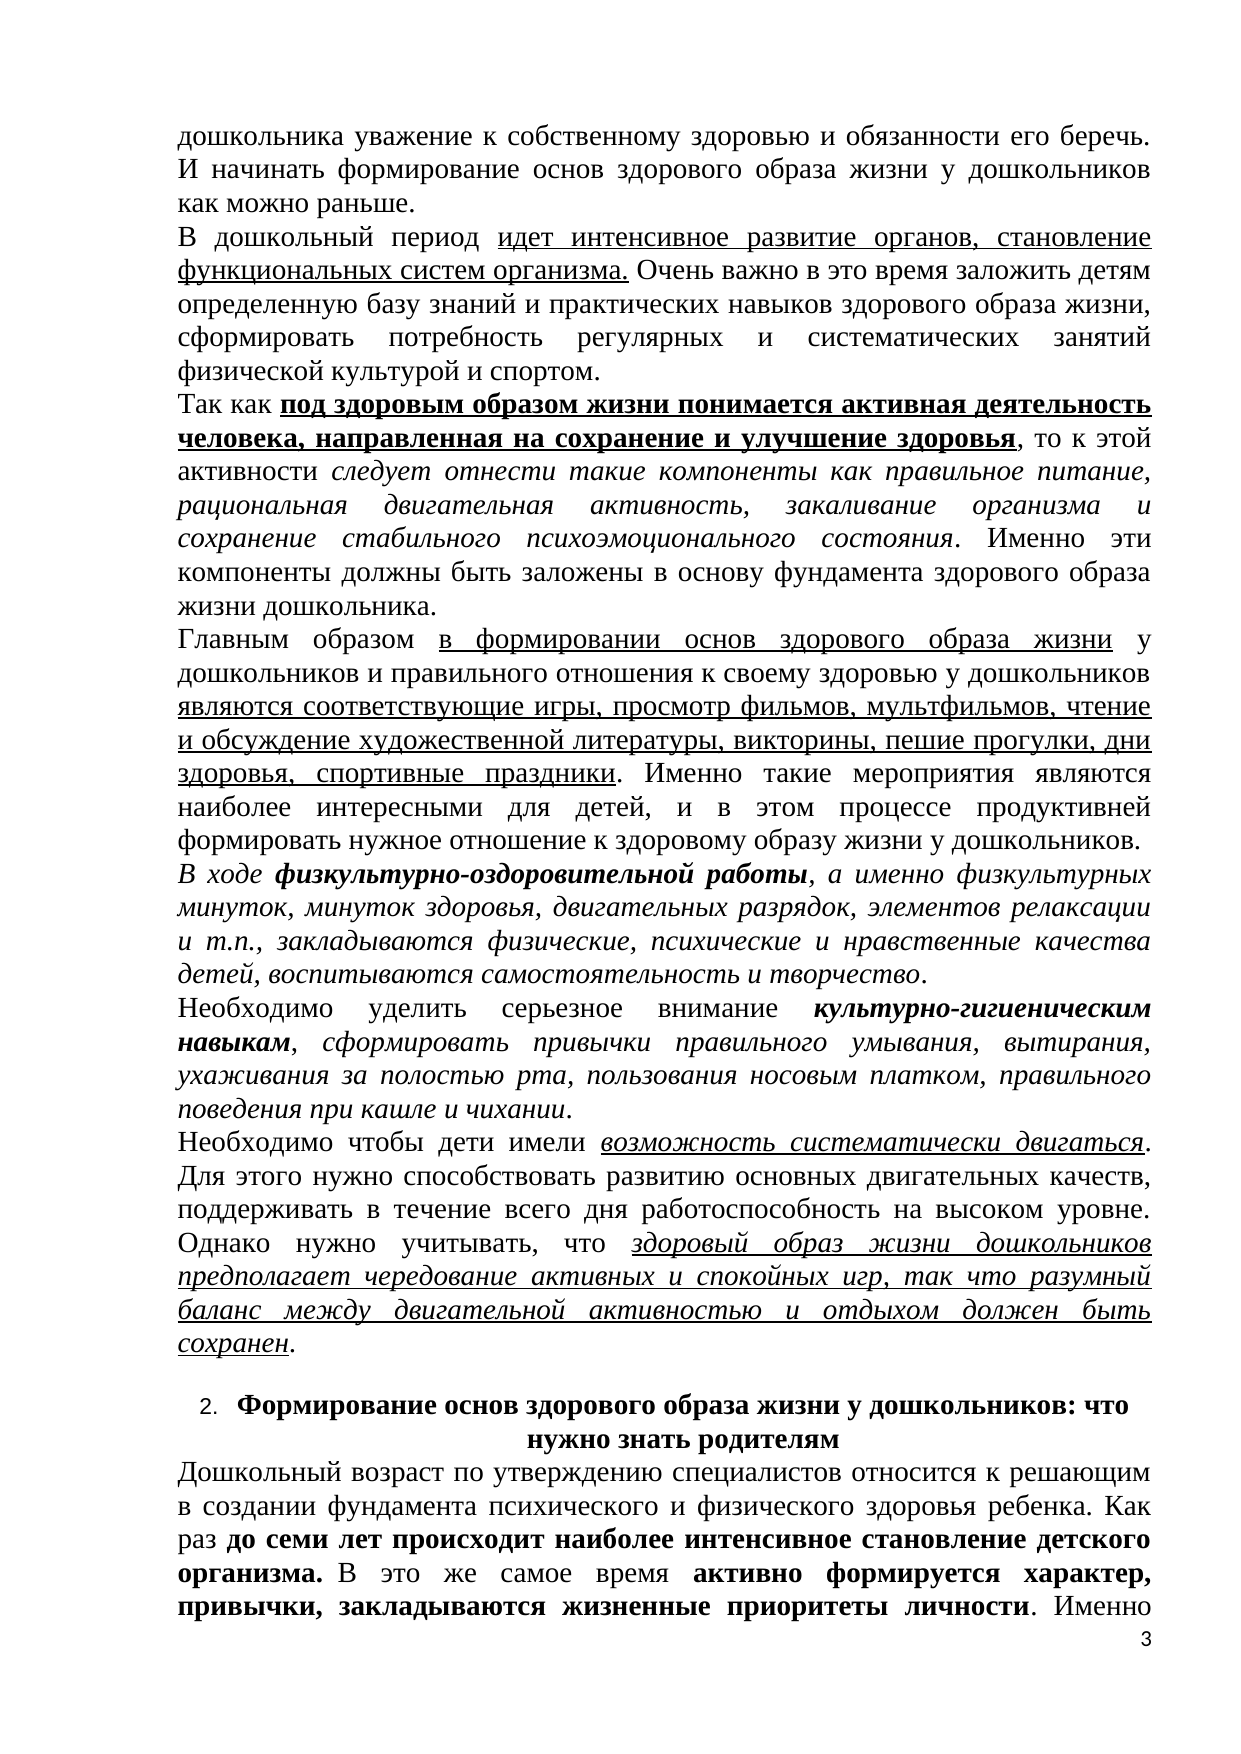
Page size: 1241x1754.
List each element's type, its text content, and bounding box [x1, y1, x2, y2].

text Необходимо уделить серьезное внимание культурно-гигиеническим навыкам, сформировать привычки правильного умывания, вытирания, ухаживания за полостью рта, пользования носовым платком, правильного поведения при кашле и чихании. [177, 990, 1152, 1124]
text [177, 118, 1152, 219]
text Главным образом в формировании основ здорового образа жизни у дошкольников и правильного отношения к своему здоровью у дошкольников являются соответствующие игры, просмотр фильмов, мультфильмов, чтение и обсуждение художественной литературы, викторины, пешие прогулки, дни здоровья, спортивные праздники. Именно такие мероприятия являются наиболее интересными для детей, и в этом процессе продуктивней формировать нужное отношение к здоровому образу жизни у дошкольников. [177, 718, 1152, 751]
text В ходе физкультурно-оздоровительной работы, а именно физкультурных минуток, минуток здоровья, двигательных разрядок, элементов релаксации и т.п., закладываются физические, психические и нравственные качества детей, воспитываются самостоятельность и творчество. [177, 856, 1152, 990]
text Так как под здоровым образом жизни понимается активная деятельность человека, направленная на сохранение и улучшение здоровья, то к этой активности следует отнести такие компоненты как правильное питание, рациональная двигательная активность, закаливание организма и сохранение стабильного психоэмоционального состояния. Именно эти компоненты должны быть заложены в основу фундамента здорового образа жизни дошкольника. [177, 386, 1152, 621]
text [177, 1454, 1152, 1622]
text В дошкольный период идет интенсивное развитие органов, становление функциональных систем организма. Очень важно в это время заложить детям определенную базу знаний и практических навыков здорового образа жизни, сформировать потребность регулярных и систематических занятий физической культурой и спортом. [177, 219, 1152, 386]
text Главным образом в формировании основ здорового образа жизни у дошкольников и правильного отношения к своему здоровью у дошкольников являются соответствующие игры, просмотр фильмов, мультфильмов, чтение и обсуждение художественной литературы, викторины, пешие прогулки, дни здоровья, спортивные праздники. Именно такие мероприятия являются наиболее интересными для детей, и в этом процессе продуктивней формировать нужное отношение к здоровому образу жизни у дошкольников. [177, 621, 1152, 717]
text Необходимо чтобы дети имели возможность систематически двигаться. Для этого нужно способствовать развитию основных двигательных качеств, поддерживать в течение всего дня работоспособность на высоком уровне. Однако нужно учитывать, что здоровый образ жизни дошкольников предполагает чередование активных и спокойных игр, так что разумный баланс между двигательной активностью и отдыхом должен быть сохранен. [177, 1124, 1152, 1288]
text Необходимо чтобы дети имели возможность систематически двигаться. Для этого нужно способствовать развитию основных двигательных качеств, поддерживать в течение всего дня работоспособность на высоком уровне. Однако нужно учитывать, что здоровый образ жизни дошкольников предполагает чередование активных и спокойных игр, так что разумный баланс между двигательной активностью и отдыхом должен быть сохранен. [177, 1322, 1152, 1359]
list Формирование основ здорового образа жизни у дошкольников: что нужно знать родителям [177, 1387, 1152, 1454]
text Главным образом в формировании основ здорового образа жизни у дошкольников и правильного отношения к своему здоровью у дошкольников являются соответствующие игры, просмотр фильмов, мультфильмов, чтение и обсуждение художественной литературы, викторины, пешие прогулки, дни здоровья, спортивные праздники. Именно такие мероприятия являются наиболее интересными для детей, и в этом процессе продуктивней формировать нужное отношение к здоровому образу жизни у дошкольников. [177, 752, 1152, 856]
text Необходимо чтобы дети имели возможность систематически двигаться. Для этого нужно способствовать развитию основных двигательных качеств, поддерживать в течение всего дня работоспособность на высоком уровне. Однако нужно учитывать, что здоровый образ жизни дошкольников предполагает чередование активных и спокойных игр, так что разумный баланс между двигательной активностью и отдыхом должен быть сохранен. [177, 1289, 1152, 1321]
